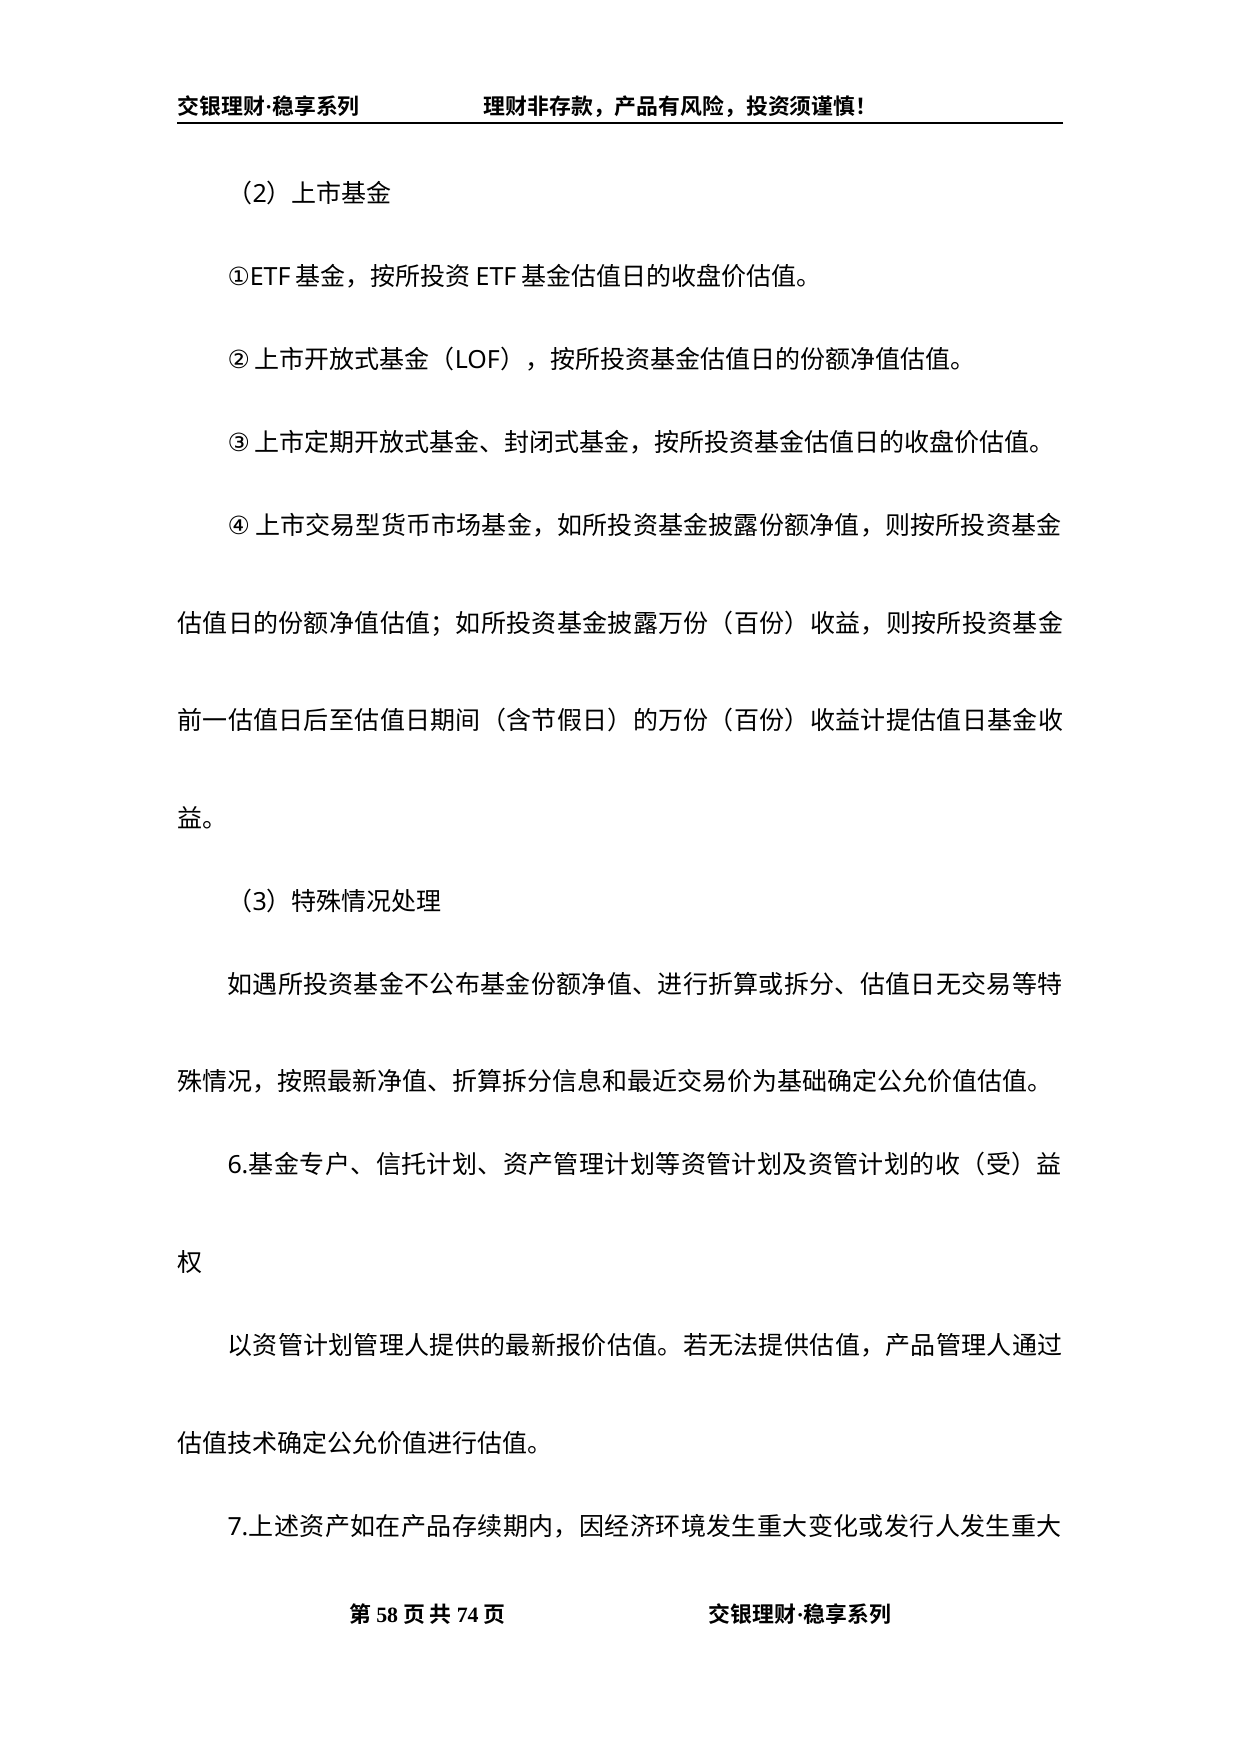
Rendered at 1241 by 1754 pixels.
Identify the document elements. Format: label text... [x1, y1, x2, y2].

text ④上市交易型货币市场基金，如所投资基金披露份额净值，则按所投资基金估值日的份额净值估值；如所投资基金披露万份（百份）收益，则按所投资基金前一估值日后至估值日期间（含节假日）的万份（百份）收益计提估值日基金收益。 [177, 491, 1063, 849]
text 6.基金专户、信托计划、资产管理计划等资管计划及资管计划的收（受）益权 [177, 1131, 1063, 1293]
text 以资管计划管理人提供的最新报价估值。若无法提供估值，产品管理人通过估值技术确定公允价值进行估值。 [177, 1311, 1063, 1474]
text （3）特殊情况处理 [177, 867, 1063, 932]
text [177, 1492, 1063, 1557]
text 如遇所投资基金不公布基金份额净值、进行折算或拆分、估值日无交易等特殊情况，按照最新净值、折算拆分信息和最近交易价为基础确定公允价值估值。 [177, 950, 1063, 1112]
text ②上市开放式基金（LOF），按所投资基金估值日的份额净值估值。 [177, 325, 1063, 390]
text ③上市定期开放式基金、封闭式基金，按所投资基金估值日的收盘价估值。 [177, 408, 1063, 473]
text ①ETF基金，按所投资ETF基金估值日的收盘价估值。 [177, 242, 1063, 307]
text （2）上市基金 [177, 159, 1063, 224]
